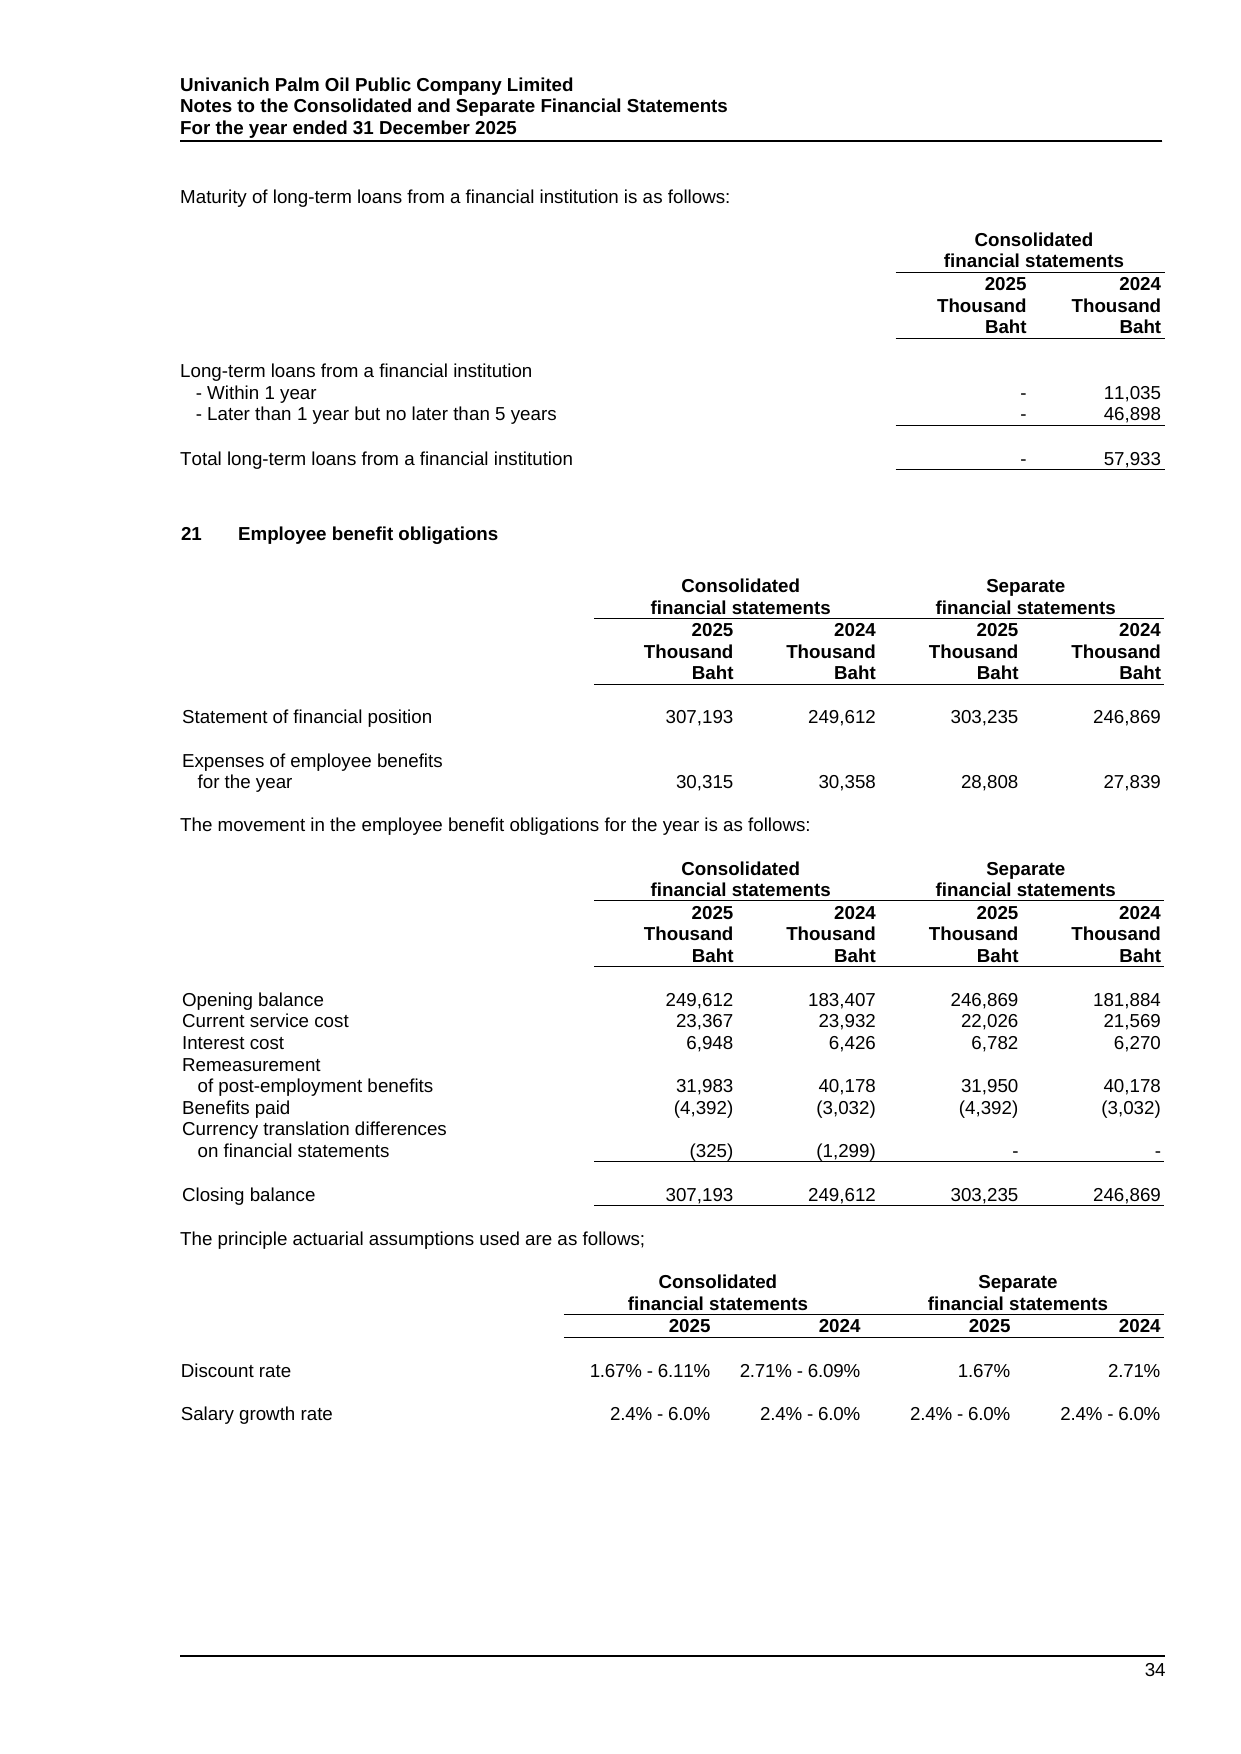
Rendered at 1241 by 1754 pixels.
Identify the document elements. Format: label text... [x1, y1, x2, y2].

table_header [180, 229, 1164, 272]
text The principle actuarial assumptions used are as follows; [180, 1228, 1165, 1249]
text The movement in the employee benefit obligations for the year is as follows: [180, 814, 1165, 836]
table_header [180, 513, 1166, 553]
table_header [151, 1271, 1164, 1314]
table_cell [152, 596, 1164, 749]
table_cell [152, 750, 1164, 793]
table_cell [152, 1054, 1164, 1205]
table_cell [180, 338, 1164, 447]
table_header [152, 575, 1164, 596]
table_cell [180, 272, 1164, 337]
text Maturity of long-term loans from a financial institution is as follows: [180, 186, 1165, 207]
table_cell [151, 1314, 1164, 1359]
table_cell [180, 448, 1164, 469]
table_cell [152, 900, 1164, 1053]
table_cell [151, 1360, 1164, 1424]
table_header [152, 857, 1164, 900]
